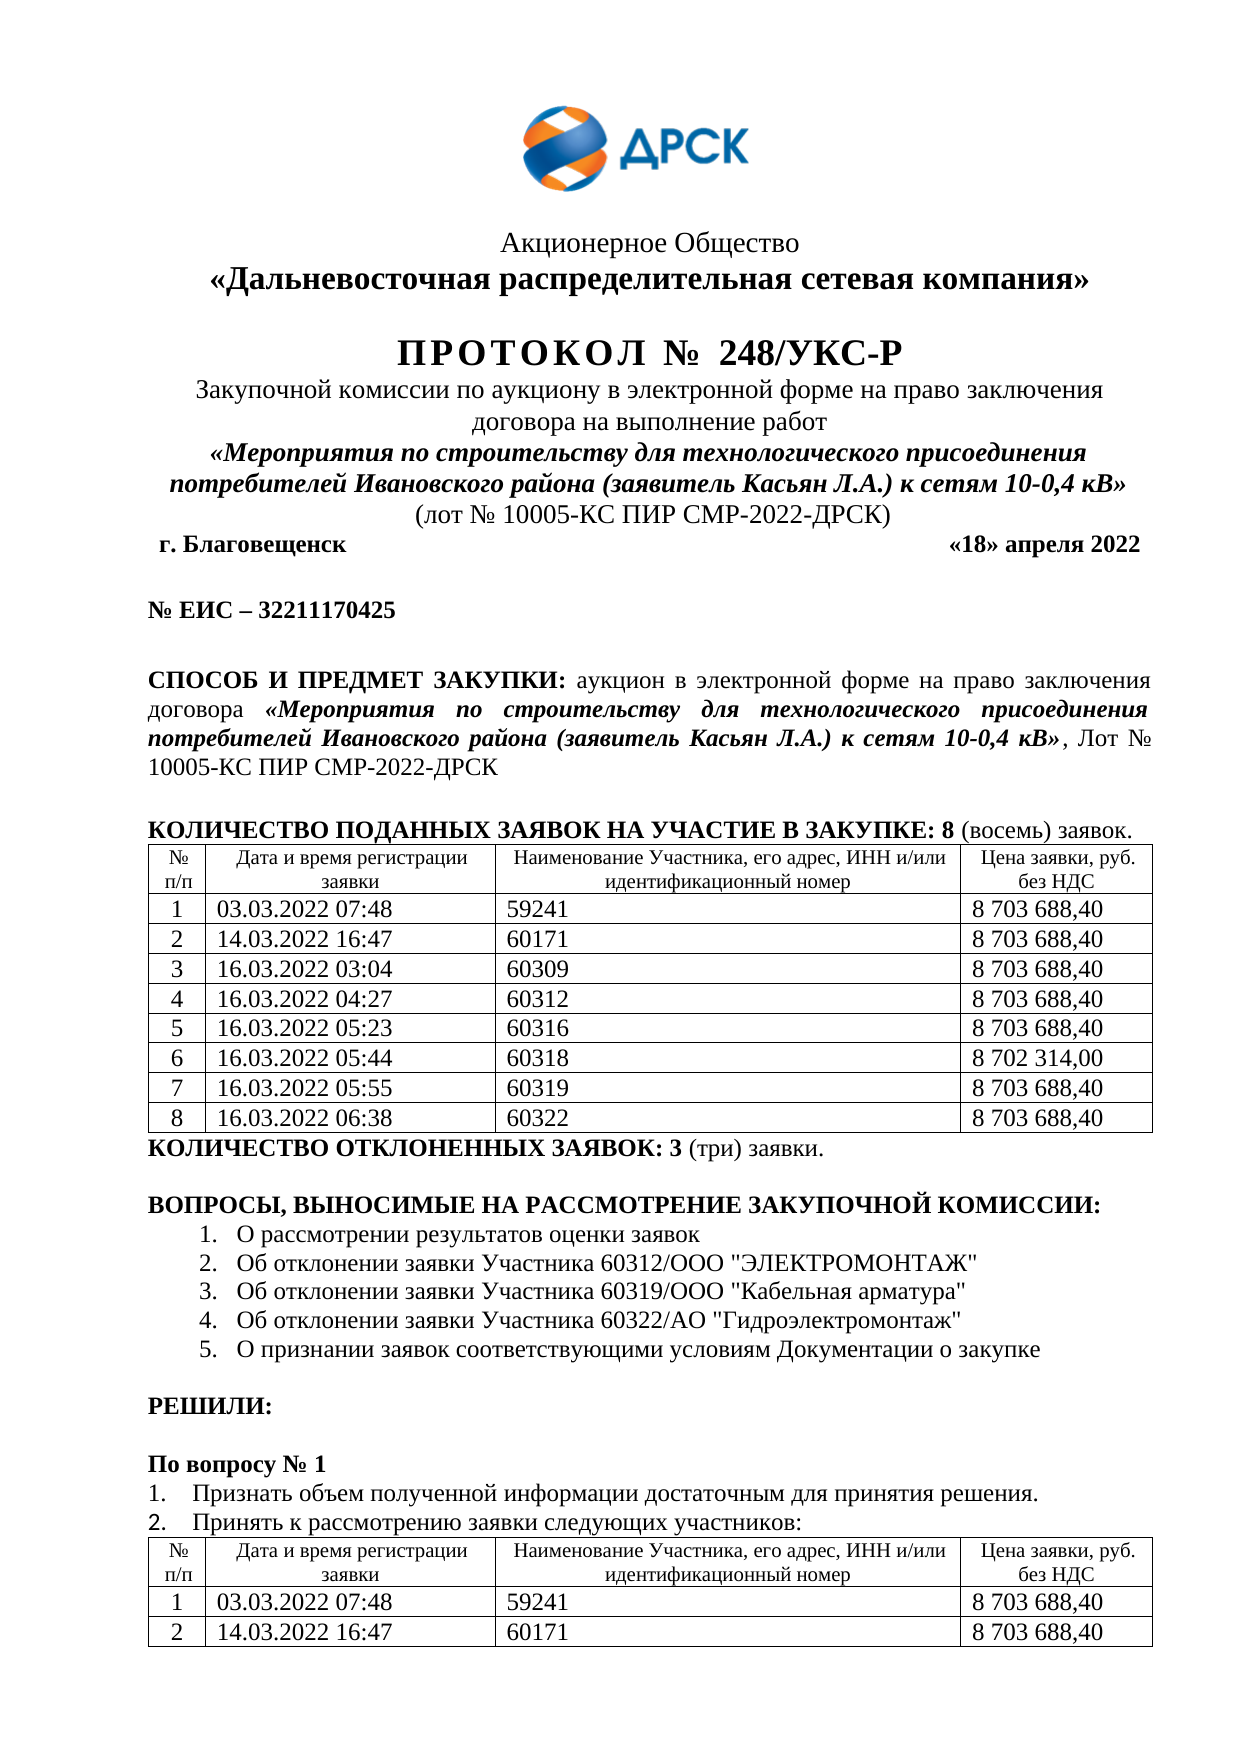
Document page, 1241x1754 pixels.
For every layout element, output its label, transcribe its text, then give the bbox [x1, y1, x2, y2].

table_header Цена заявки, руб. без НДС [961, 845, 1152, 893]
table_header Дата и время регистрации заявки [206, 1538, 495, 1586]
table_cell 60312 [496, 984, 960, 1012]
table_cell 2 [149, 924, 205, 953]
list О рассмотрении результатов оценки заявок [199, 1219, 1152, 1248]
table_cell 14.03.2022 16:47 [206, 1617, 495, 1646]
table_cell 60171 [496, 1617, 960, 1646]
table_header «18» апреля 2022 [652, 529, 1152, 558]
table_cell 03.03.2022 07:48 [206, 894, 495, 923]
list Об отклонении заявки Участника 60322/АО "Гидроэлектромонтаж" [199, 1305, 1152, 1334]
table_cell 8 [149, 1103, 205, 1132]
table_cell 60318 [496, 1043, 960, 1072]
list № ЕИС – 32211170425 [148, 595, 1152, 624]
table_cell 60322 [496, 1103, 960, 1132]
table_cell 60316 [496, 1014, 960, 1042]
table_cell 8 703 688,40 [961, 1014, 1152, 1042]
table_cell 8 702 314,00 [961, 1043, 1152, 1072]
list РЕШИЛИ: [148, 1391, 1152, 1420]
table_cell 4 [149, 984, 205, 1012]
text По вопросу № 1 [148, 1449, 1152, 1478]
list Признать объем полученной информации достаточным для принятия решения. [148, 1478, 1152, 1506]
table_cell 2 [149, 1617, 205, 1646]
text КОЛИЧЕСТВО ПОДАННЫХ ЗАЯВОК НА УЧАСТИЕ В ЗАКУПКЕ: 8 (восемь) заявок. [148, 815, 1152, 844]
table_cell 6 [149, 1043, 205, 1072]
table_header Наименование Участника, его адрес, ИНН и/или идентификационный номер [496, 845, 960, 893]
table_cell 5 [149, 1014, 205, 1042]
table_cell 8 703 688,40 [961, 924, 1152, 953]
text ВОПРОСЫ, ВЫНОСИМЫЕ НА РАССМОТРЕНИЕ ЗАКУПОЧНОЙ КОМИССИИ: [148, 1190, 1152, 1219]
list (лот № 10005-КС ПИР СМР-2022-ДРСК) [148, 498, 1152, 529]
text «Дальневосточная распределительная сетевая компания» [148, 258, 1152, 297]
table_cell 1 [149, 894, 205, 923]
table_cell 3 [149, 954, 205, 983]
table_cell 16.03.2022 06:38 [206, 1103, 495, 1132]
text ПРОТОКОЛ № 248/УКС-Р [148, 330, 1152, 373]
list «Мероприятия по строительству для технологического присоединения потребителей Ивановского района (заявитель Касьян Л.А.) к сетям 10-0,4 кВ» [148, 436, 1152, 498]
text КОЛИЧЕСТВО ОТКЛОНЕННЫХ ЗАЯВОК: 3 (три) заявки. [148, 1133, 1137, 1161]
list Принять к рассмотрению заявки следующих участников: [148, 1506, 1152, 1537]
table_cell 60309 [496, 954, 960, 983]
table_cell 16.03.2022 05:55 [206, 1073, 495, 1102]
table_header № п/п [149, 1538, 205, 1586]
table_cell 8 703 688,40 [961, 894, 1152, 923]
table_cell 1 [149, 1587, 205, 1616]
list Об отклонении заявки Участника 60312/ООО "ЭЛЕКТРОМОНТАЖ" [199, 1248, 1152, 1276]
list СПОСОБ И ПРЕДМЕТ ЗАКУПКИ: аукцион в электронной форме на право заключения договора «Мероприятия по строительству для технологического присоединения потребителей Ивановского района (заявитель Касьян Л.А.) к сетям 10-0,4 кВ», Лот № 10005-КС ПИР СМР-2022-ДРСК [148, 665, 1152, 780]
list Об отклонении заявки Участника 60319/ООО "Кабельная арматура" [199, 1276, 1152, 1305]
table_header Наименование Участника, его адрес, ИНН и/или идентификационный номер [496, 1538, 960, 1586]
table_cell 59241 [496, 894, 960, 923]
table_cell 16.03.2022 04:27 [206, 984, 495, 1012]
table_cell 8 703 688,40 [961, 1073, 1152, 1102]
list О признании заявок соответствующими условиям Документации о закупке [199, 1334, 1152, 1363]
list Закупочной комиссии по аукциону в электронной форме на право заключения договора на выполнение работ [148, 373, 1152, 436]
table_cell 8 703 688,40 [961, 1617, 1152, 1646]
table_cell 60171 [496, 924, 960, 953]
table_header № п/п [149, 845, 205, 893]
table_header Дата и время регистрации заявки [206, 845, 495, 893]
text Акционерное Общество [148, 225, 1152, 258]
table_cell 60319 [496, 1073, 960, 1102]
table_cell 8 703 688,40 [961, 984, 1152, 1012]
table_header г. Благовещенск [148, 529, 652, 558]
table_cell 59241 [496, 1587, 960, 1616]
table_cell 7 [149, 1073, 205, 1102]
table_cell 16.03.2022 05:44 [206, 1043, 495, 1072]
table_cell 8 703 688,40 [961, 1103, 1152, 1132]
table_cell 16.03.2022 05:23 [206, 1014, 495, 1042]
picture [519, 103, 766, 192]
table_cell 8 703 688,40 [961, 1587, 1152, 1616]
table_cell 8 703 688,40 [961, 954, 1152, 983]
table_cell 14.03.2022 16:47 [206, 924, 495, 953]
table_cell 03.03.2022 07:48 [206, 1587, 495, 1616]
table_header Цена заявки, руб. без НДС [961, 1538, 1152, 1586]
table_cell 16.03.2022 03:04 [206, 954, 495, 983]
